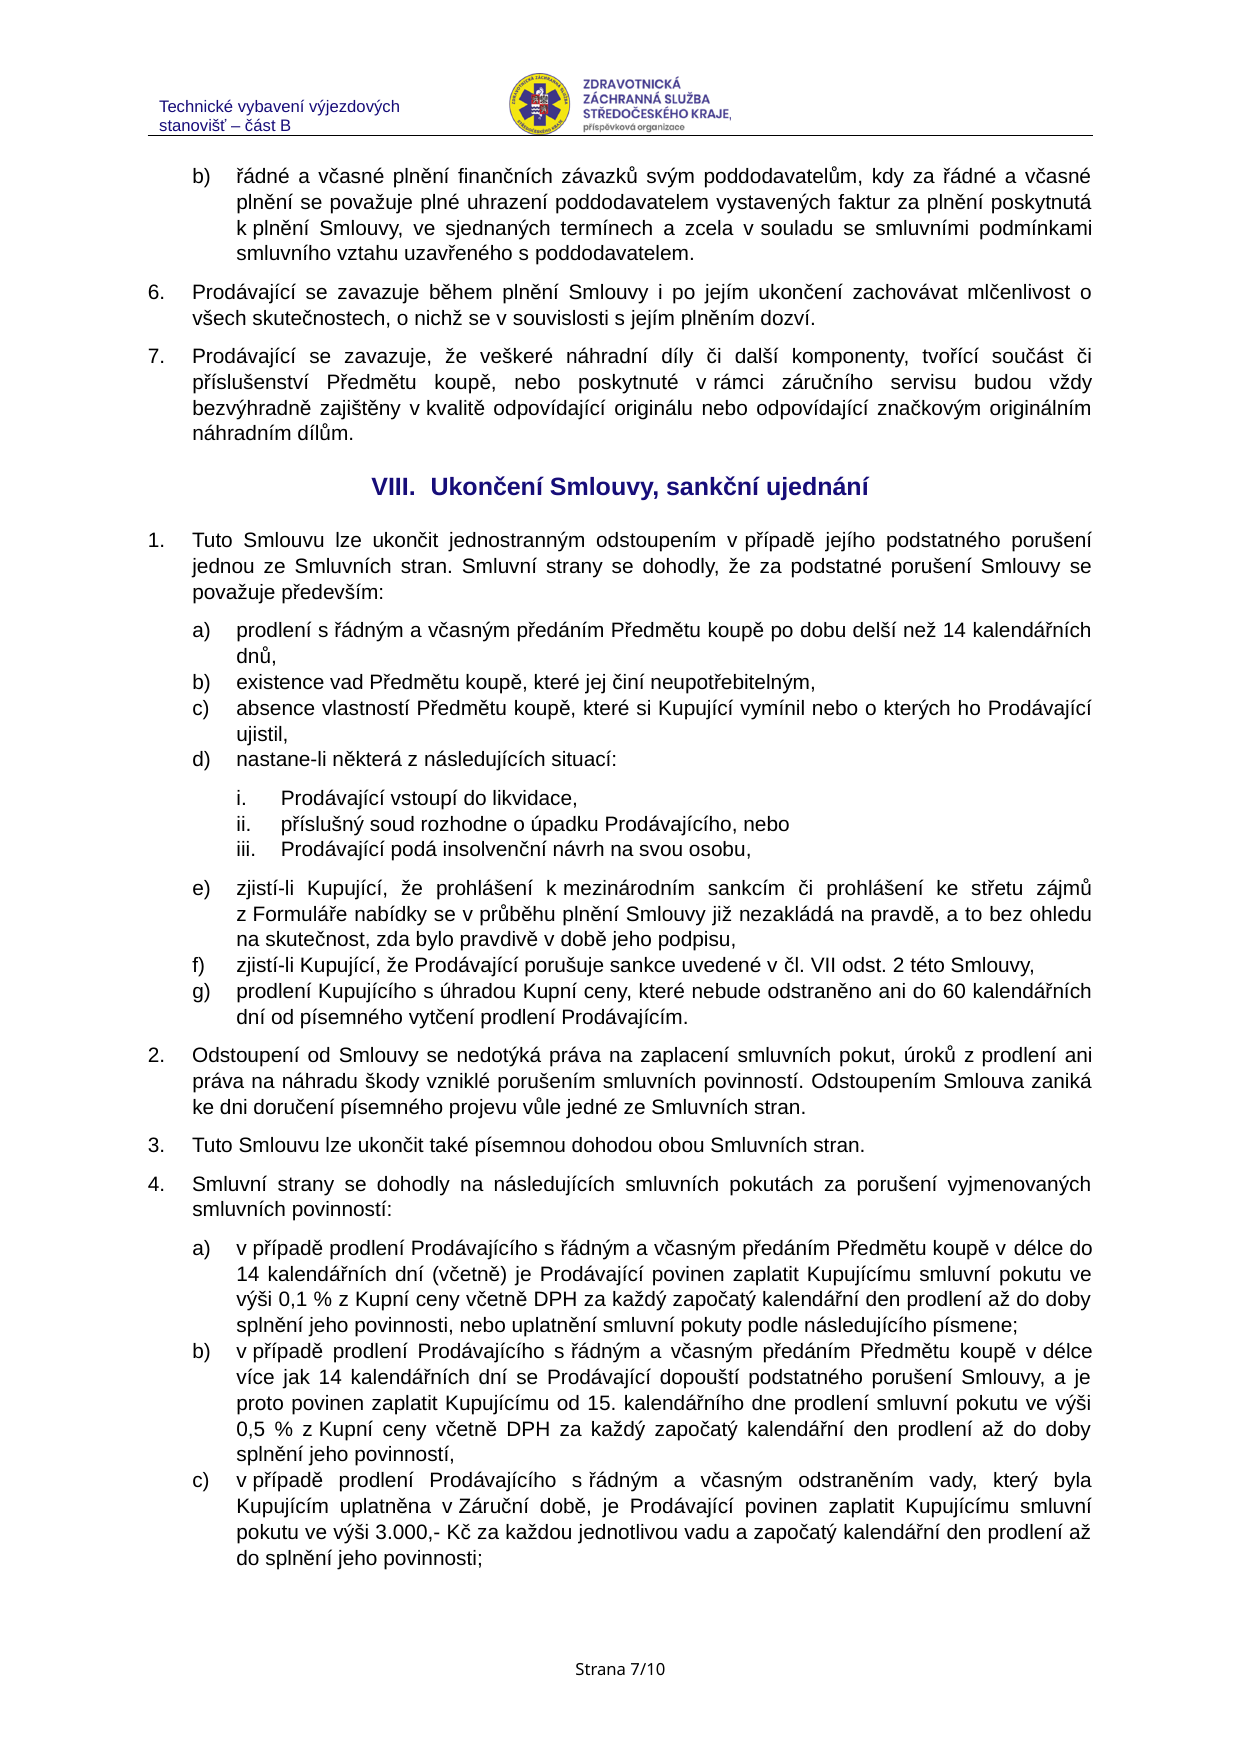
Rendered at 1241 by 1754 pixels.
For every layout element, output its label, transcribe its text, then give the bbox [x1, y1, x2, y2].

text Smluvní strany se dohodly na následujících smluvních pokutách za porušení vyjmenovaných smluvních povinností: [148, 1171, 1093, 1221]
text Prodávající vstoupí do likvidace, [236, 786, 1093, 809]
text v případě prodlení Prodávajícího s řádným a včasným předáním Předmětu koupě v délce více jak 14 kalendářních dní se Prodávající dopouští podstatného porušení Smlouvy, a je proto povinen zaplatit Kupujícímu od 15. kalendářního dne prodlení smluvní pokutu ve výši 0,5 % z Kupní ceny včetně DPH za každý započatý kalendářní den prodlení až do doby splnění jeho povinností, [192, 1339, 1093, 1466]
text zjistí-li Kupující, že prohlášení k mezinárodním sankcím či prohlášení ke střetu zájmů z Formuláře nabídky se v průběhu plnění Smlouvy již nezakládá na pravdě, a to bez ohledu na skutečnost, zda bylo pravdivě v době jeho podpisu, [192, 876, 1093, 951]
text v případě prodlení Prodávajícího s řádným a včasným předáním Předmětu koupě v délce do 14 kalendářních dní (včetně) je Prodávající povinen zaplatit Kupujícímu smluvní pokutu ve výši 0,1 % z Kupní ceny včetně DPH za každý započatý kalendářní den prodlení až do doby splnění jeho povinnosti, nebo uplatnění smluvní pokuty podle následujícího písmene; [192, 1236, 1093, 1337]
text Prodávající podá insolvenční návrh na svou osobu, [236, 837, 1093, 861]
text prodlení s řádným a včasným předáním Předmětu koupě po dobu delší než 14 kalendářních dnů, [192, 618, 1093, 668]
text Tuto Smlouvu lze ukončit jednostranným odstoupením v případě jejího podstatného porušení jednou ze Smluvních stran. Smluvní strany se dohodly, že za podstatné porušení Smlouvy se považuje především: [148, 528, 1093, 604]
text Prodávající se zavazuje, že veškeré náhradní díly či další komponenty, tvořící součást či příslušenství Předmětu koupě, nebo poskytnuté v rámci záručního servisu budou vždy bezvýhradně zajištěny v kvalitě odpovídající originálu nebo odpovídající značkovým originálním náhradním dílům. [148, 344, 1093, 445]
text příslušný soud rozhodne o úpadku Prodávajícího, nebo [236, 811, 1093, 835]
text Tuto Smlouvu lze ukončit také písemnou dohodou obou Smluvních stran. [148, 1133, 1093, 1157]
text nastane-li některá z následujících situací: [192, 747, 1093, 771]
picture [509, 73, 731, 135]
text v případě prodlení Prodávajícího s řádným a včasným odstraněním vady, který byla Kupujícím uplatněna v Záruční době, je Prodávající povinen zaplatit Kupujícímu smluvní pokutu ve výši 3.000,- Kč za každou jednotlivou vadu a započatý kalendářní den prodlení až do splnění jeho povinnosti; [192, 1468, 1093, 1569]
text existence vad Předmětu koupě, které jej činí neupotřebitelným, [192, 670, 1093, 694]
text absence vlastností Předmětu koupě, které si Kupující vymínil nebo o kterých ho Prodávající ujistil, [192, 696, 1093, 745]
text zjistí-li Kupující, že Prodávající porušuje sankce uvedené v čl. VII odst. 2 této Smlouvy, [192, 953, 1093, 977]
text řádné a včasné plnění finančních závazků svým poddodavatelům, kdy za řádné a včasné plnění se považuje plné uhrazení poddodavatelem vystavených faktur za plnění poskytnutá k plnění Smlouvy, ve sjednaných termínech a zcela v souladu se smluvními podmínkami smluvního vztahu uzavřeného s poddodavatelem. [192, 164, 1093, 265]
text Ukončení Smlouvy, sankční ujednání [148, 472, 1093, 501]
text Prodávající se zavazuje během plnění Smlouvy i po jejím ukončení zachovávat mlčenlivost o všech skutečnostech, o nichž se v souvislosti s jejím plněním dozví. [148, 279, 1093, 329]
text Odstoupení od Smlouvy se nedotýká práva na zaplacení smluvních pokut, úroků z prodlení ani práva na náhradu škody vzniklé porušením smluvních povinností. Odstoupením Smlouva zaniká ke dni doručení písemného projevu vůle jedné ze Smluvních stran. [148, 1043, 1093, 1119]
text prodlení Kupujícího s úhradou Kupní ceny, které nebude odstraněno ani do 60 kalendářních dní od písemného vytčení prodlení Prodávajícím. [192, 979, 1093, 1029]
